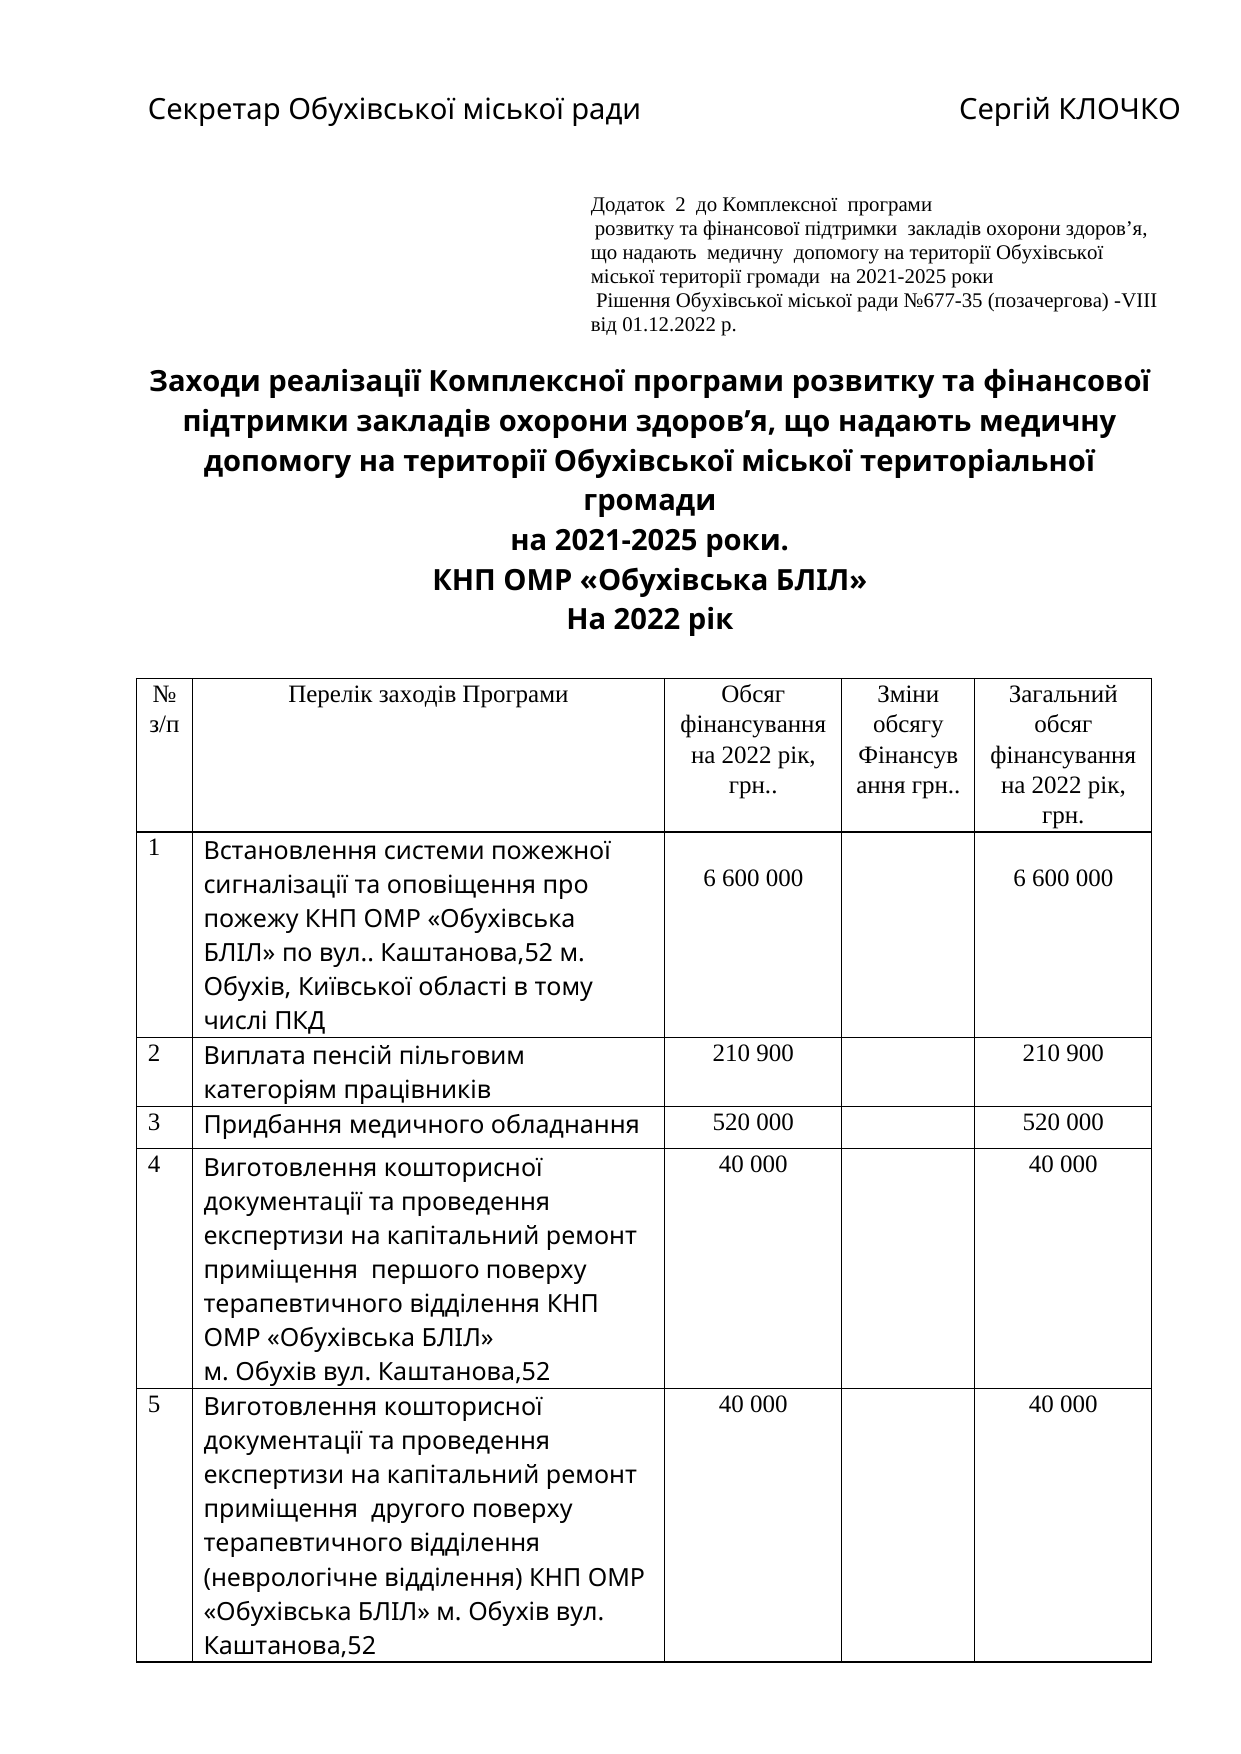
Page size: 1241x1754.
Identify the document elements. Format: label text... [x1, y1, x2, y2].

text на 2021-2025 роки. [148, 519, 1152, 559]
text Рішення Обухівської міської ради №677-35 (позачергова) -VIII від 01.12.2022 р. [591, 288, 1181, 336]
table_cell Виготовлення кошторисної документації та проведення експертизи на капітальний ремонт приміщення першого поверху терапевтичного відділення КНП ОМР «Обухівська БЛІЛ» м. Обухів вул. Каштанова,52 [193, 1149, 664, 1388]
table_cell Придбання медичного обладнання [193, 1107, 664, 1148]
table_cell [842, 1107, 974, 1148]
text міської території громади на 2021-2025 роки [591, 264, 1152, 288]
table_cell 520 000 [665, 1107, 841, 1148]
table_cell 520 000 [975, 1107, 1151, 1148]
table_header Зміни обсягу Фінансування грн.. [842, 679, 974, 831]
text КНП ОМР «Обухівська БЛІЛ» [148, 559, 1152, 598]
table_cell Виплата пенсій пільговим категоріям працівників [193, 1038, 664, 1106]
table_cell Встановлення системи пожежної сигналізації та оповіщення про пожежу КНП ОМР «Обухівська БЛІЛ» по вул.. Каштанова,52 м. Обухів, Київської області в тому числі ПКД [193, 833, 664, 1037]
table_header Перелік заходів Програми [193, 679, 664, 831]
table_cell 40 000 [665, 1389, 841, 1661]
table_header Загальний обсяг фінансування на 2022 рік, грн. [975, 679, 1151, 831]
table_cell [842, 1038, 974, 1106]
table_cell 210 900 [665, 1038, 841, 1106]
table_cell 1 [137, 833, 192, 1037]
table_cell 40 000 [975, 1149, 1151, 1388]
table_cell 6 600 000 [975, 833, 1151, 1037]
table_header № з/п [137, 679, 192, 831]
text розвитку та фінансової підтримки закладів охорони здоров’я, [591, 216, 1152, 240]
text Заходи реалізації Комплексної програми розвитку та фінансової підтримки закладів охорони здоров’я, що надають медичну допомогу на території Обухівської міської територіальної громади [148, 360, 1152, 519]
table_cell 4 [137, 1149, 192, 1388]
table_cell [842, 833, 974, 1037]
text Додаток 2 до Комплексної програми [591, 192, 1152, 216]
table_cell 40 000 [975, 1389, 1151, 1661]
table_cell 5 [137, 1389, 192, 1661]
table_cell 3 [137, 1107, 192, 1148]
table_cell 40 000 [665, 1149, 841, 1388]
table_cell Виготовлення кошторисної документації та проведення експертизи на капітальний ремонт приміщення другого поверху терапевтичного відділення (неврологічне відділення) КНП ОМР «Обухівська БЛІЛ» м. Обухів вул. Каштанова,52 [193, 1389, 664, 1661]
table_cell [842, 1389, 974, 1661]
text На 2022 рік [148, 598, 1152, 638]
table_header Обсяг фінансування на 2022 рік, грн.. [665, 679, 841, 831]
table_cell [842, 1149, 974, 1388]
table_cell 2 [137, 1038, 192, 1106]
text що надають медичну допомогу на території Обухівської [591, 240, 1152, 264]
text Секретар Обухівської міської ради Сергій КЛОЧКО [88, 88, 1240, 128]
table_cell 210 900 [975, 1038, 1151, 1106]
table_cell 6 600 000 [665, 833, 841, 1037]
